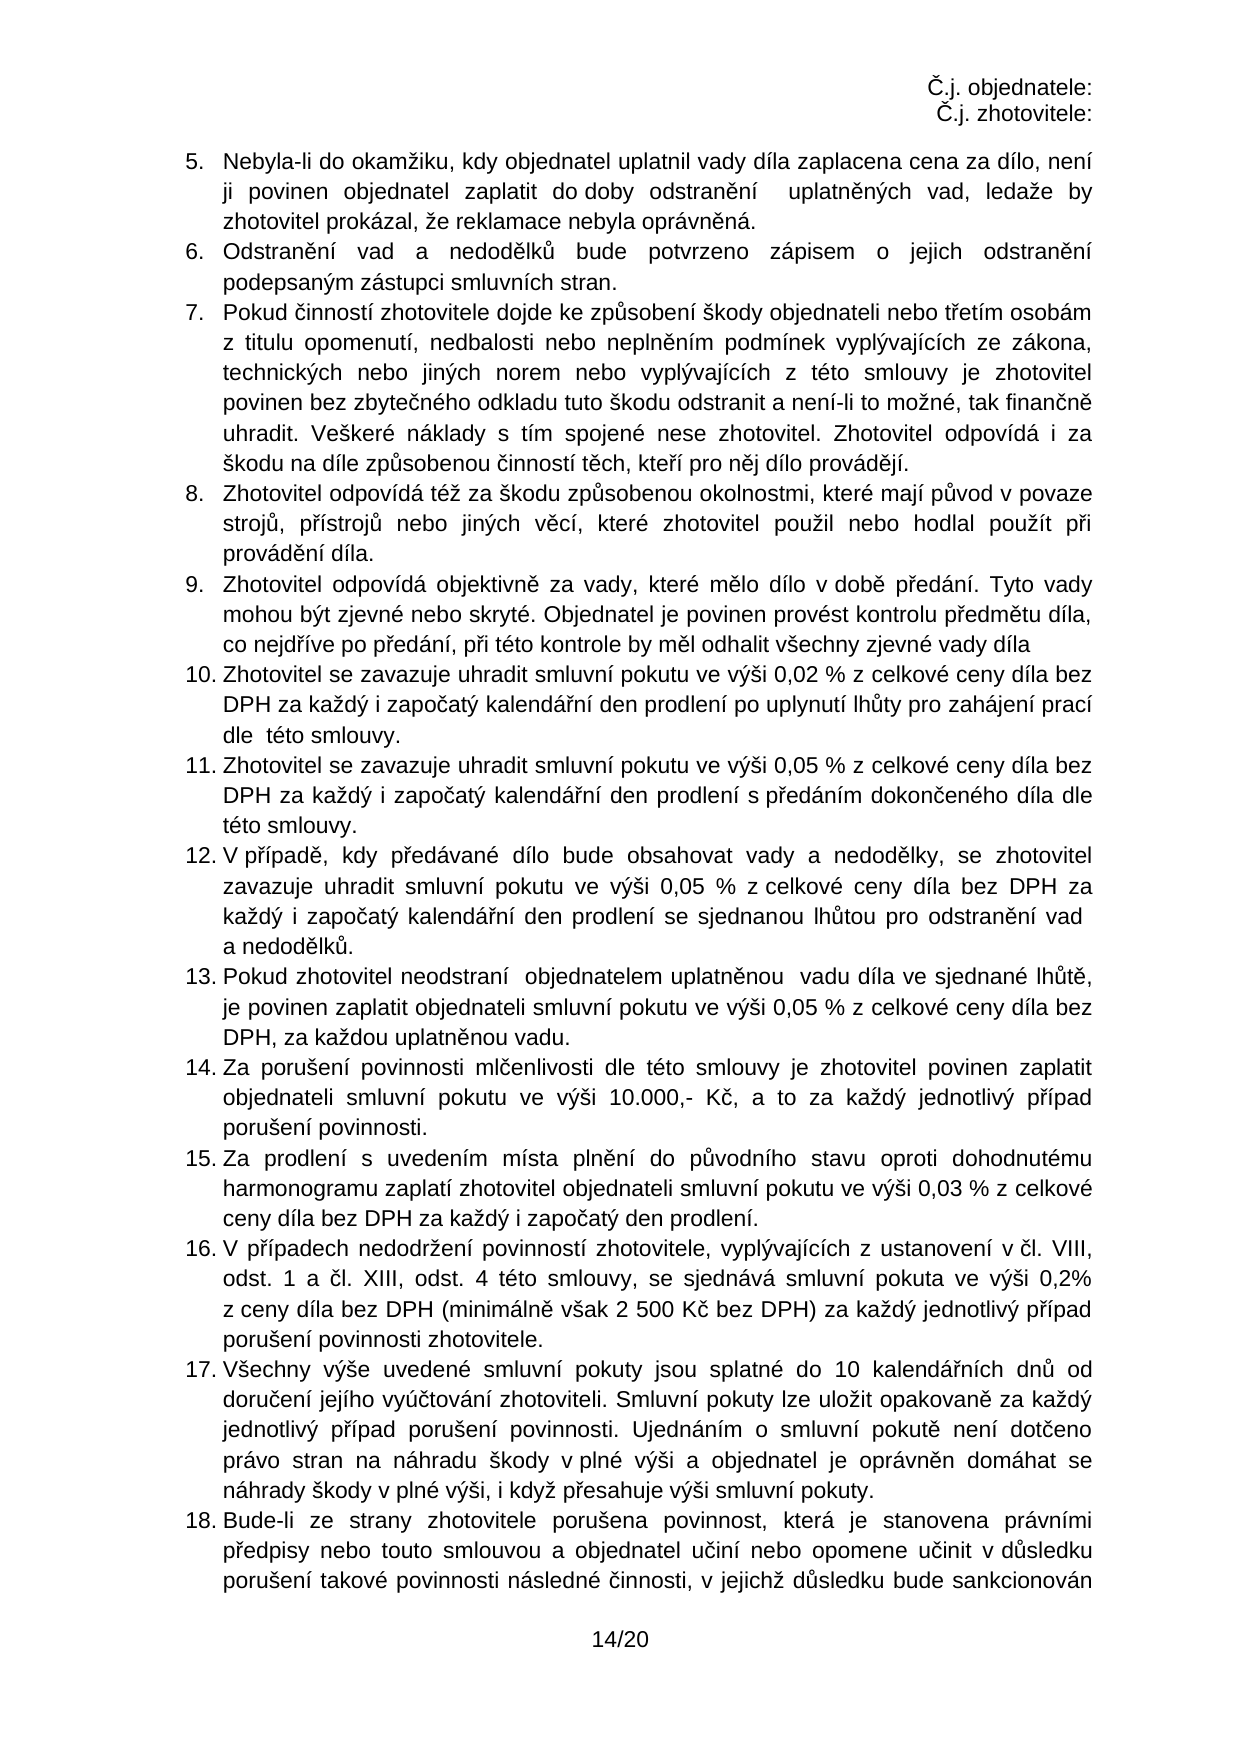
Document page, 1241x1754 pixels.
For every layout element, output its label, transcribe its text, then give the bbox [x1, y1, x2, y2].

list Zhotovitel odpovídá objektivně za vady, které mělo dílo v době předání. Tyto vady mohou být zjevné nebo skryté. Objednatel je povinen provést kontrolu předmětu díla, co nejdříve po předání, při této kontrole by měl odhalit všechny zjevné vady díla [185, 571, 1093, 657]
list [185, 1507, 1093, 1594]
list Zhotovitel se zavazuje uhradit smluvní pokutu ve výši 0,02 % z celkové ceny díla bez DPH za každý i započatý kalendářní den prodlení po uplynutí lhůty pro zahájení prací dle této smlouvy. [185, 661, 1093, 748]
list Pokud činností zhotovitele dojde ke způsobení škody objednateli nebo třetím osobám z titulu opomenutí, nedbalosti nebo neplněním podmínek vyplývajících ze zákona, technických nebo jiných norem nebo vyplývajících z této smlouvy je zhotovitel povinen bez zbytečného odkladu tuto škodu odstranit a není-li to možné, tak finančně uhradit. Veškeré náklady s tím spojené nese zhotovitel. Zhotovitel odpovídá i za škodu na díle způsobenou činností těch, kteří pro něj dílo provádějí. [185, 299, 1093, 476]
list Za prodlení s uvedením místa plnění do původního stavu oproti dohodnutému harmonogramu zaplatí zhotovitel objednateli smluvní pokutu ve výši 0,03 % z celkové ceny díla bez DPH za každý i započatý den prodlení. [185, 1144, 1093, 1231]
list Všechny výše uvedené smluvní pokuty jsou splatné do 10 kalendářních dnů od doručení jejího vyúčtování zhotoviteli. Smluvní pokuty lze uložit opakovaně za každý jednotlivý případ porušení povinnosti. Ujednáním o smluvní pokutě není dotčeno právo stran na náhradu škody v plné výši a objednatel je oprávněn domáhat se náhrady škody v plné výši, i když přesahuje výši smluvní pokuty. [185, 1356, 1093, 1503]
list V případě, kdy předávané dílo bude obsahovat vady a nedodělky, se zhotovitel zavazuje uhradit smluvní pokutu ve výši 0,05 % z celkové ceny díla bez DPH za každý i započatý kalendářní den prodlení se sjednanou lhůtou pro odstranění vad a nedodělků. [185, 842, 1093, 959]
list Odstranění vad a nedodělků bude potvrzeno zápisem o jejich odstranění podepsaným zástupci smluvních stran. [185, 238, 1093, 295]
list Pokud zhotovitel neodstraní objednatelem uplatněnou vadu díla ve sjednané lhůtě, je povinen zaplatit objednateli smluvní pokutu ve výši 0,05 % z celkové ceny díla bez DPH, za každou uplatněnou vadu. [185, 963, 1093, 1050]
list Za porušení povinnosti mlčenlivosti dle této smlouvy je zhotovitel povinen zaplatit objednateli smluvní pokutu ve výši 10.000,- Kč, a to za každý jednotlivý případ porušení povinnosti. [185, 1054, 1093, 1141]
list Zhotovitel se zavazuje uhradit smluvní pokutu ve výši 0,05 % z celkové ceny díla bez DPH za každý i započatý kalendářní den prodlení s předáním dokončeného díla dle této smlouvy. [185, 752, 1093, 838]
list Nebyla-li do okamžiku, kdy objednatel uplatnil vady díla zaplacena cena za dílo, není ji povinen objednatel zaplatit do doby odstranění uplatněných vad, ledaže by zhotovitel prokázal, že reklamace nebyla oprávněná. [185, 148, 1093, 234]
list V případech nedodržení povinností zhotovitele, vyplývajících z ustanovení v čl. VIII, odst. 1 a čl. XIII, odst. 4 této smlouvy, se sjednává smluvní pokuta ve výši 0,2% z ceny díla bez DPH (minimálně však 2 500 Kč bez DPH) za každý jednotlivý případ porušení povinnosti zhotovitele. [185, 1235, 1093, 1352]
list Zhotovitel odpovídá též za škodu způsobenou okolnostmi, které mají původ v povaze strojů, přístrojů nebo jiných věcí, které zhotovitel použil nebo hodlal použít při provádění díla. [185, 480, 1093, 567]
